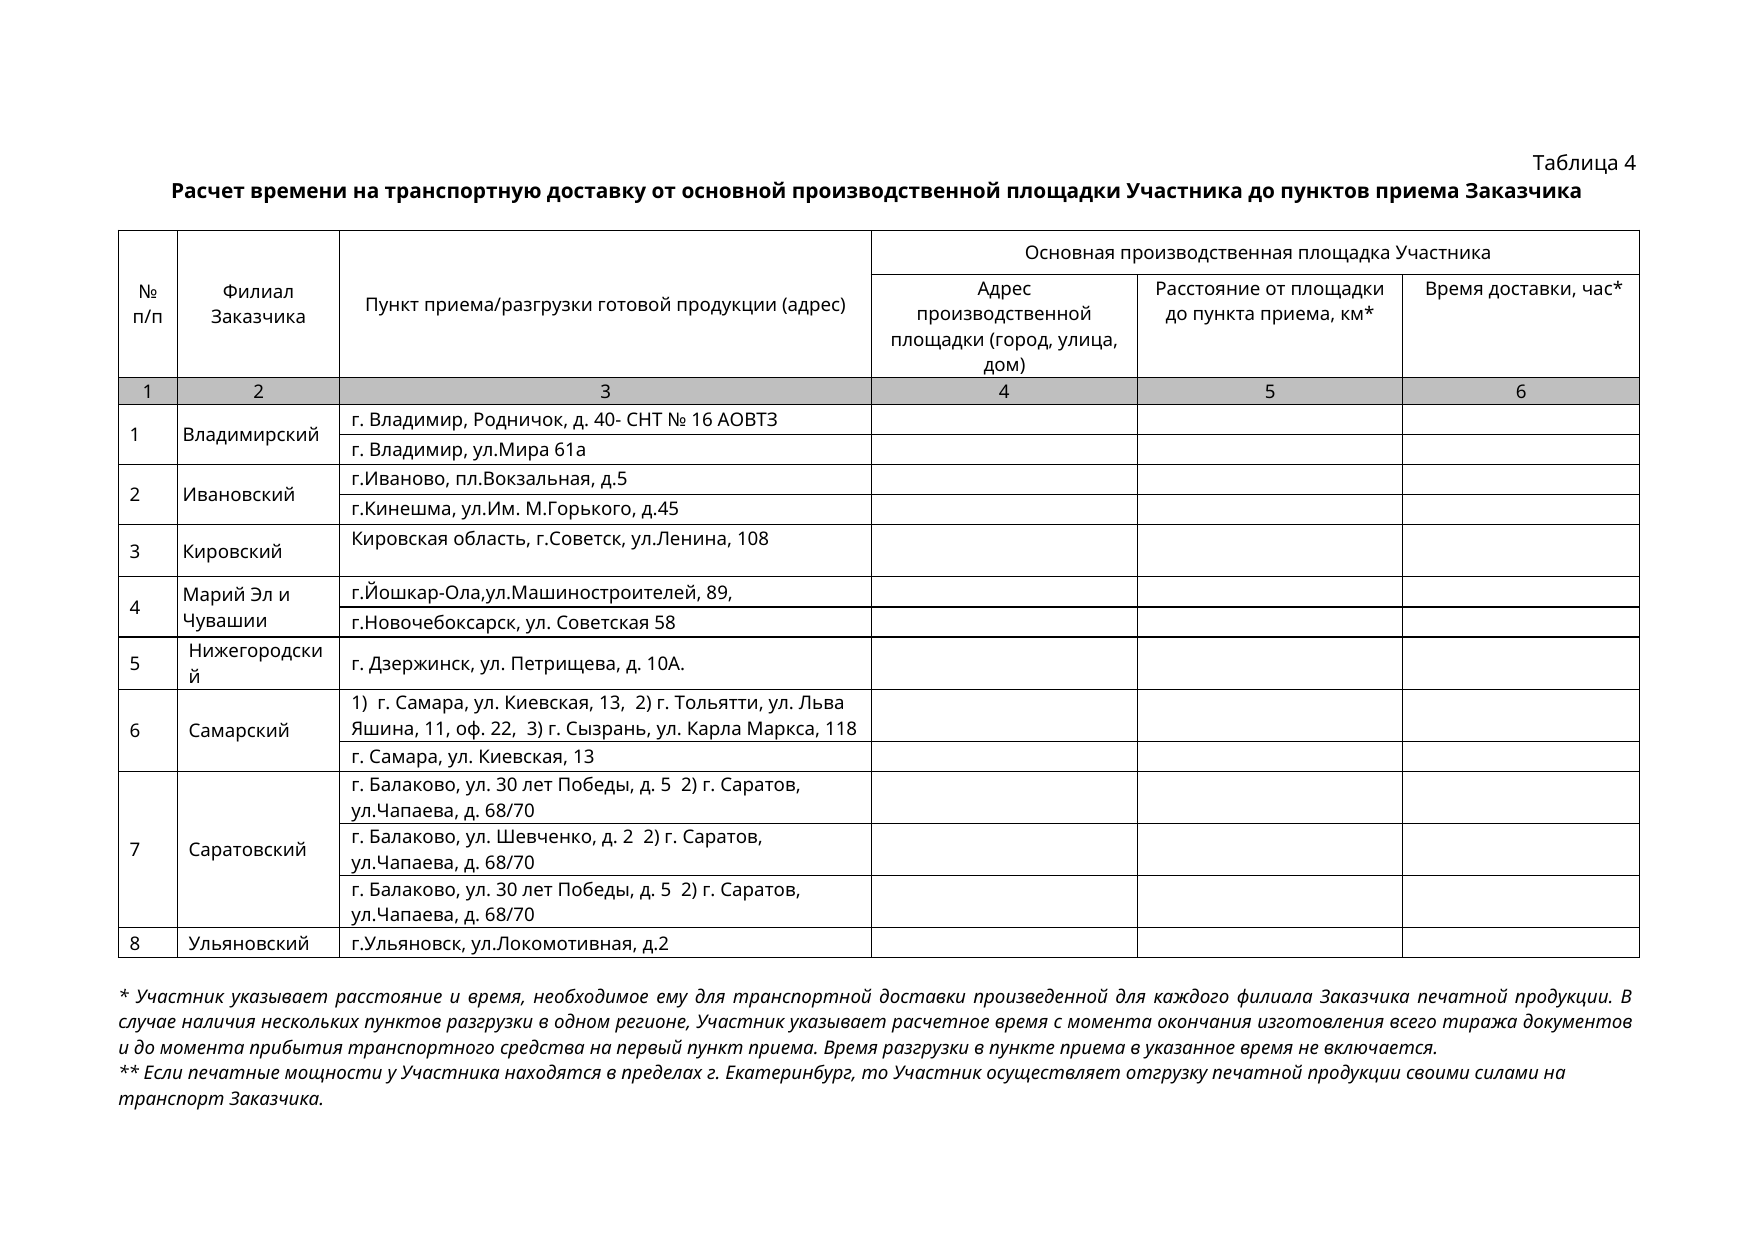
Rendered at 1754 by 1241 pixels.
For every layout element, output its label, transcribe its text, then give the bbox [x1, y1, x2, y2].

table_cell г. Самара, ул. Киевская, 13 [340, 742, 871, 771]
table_cell [1138, 435, 1402, 464]
table_cell 3 [340, 378, 871, 404]
table_cell г. Дзержинск, ул. Петрищева, д. 10А. [340, 638, 871, 688]
table_cell [1403, 742, 1639, 771]
table_cell [872, 465, 1137, 494]
table_cell [1403, 690, 1639, 741]
table_header Филиал Заказчика [178, 231, 339, 377]
table_cell [1403, 525, 1639, 576]
table_cell Время доставки, час* [1403, 275, 1639, 377]
table_cell [1403, 435, 1639, 464]
table_cell [1138, 876, 1402, 927]
table_cell г.Йошкар-Ола,ул.Машиностроителей, 89, [340, 577, 871, 606]
table_cell 2 [178, 378, 339, 404]
text Таблица 4 [118, 148, 1636, 176]
table_cell [1138, 928, 1402, 957]
table_cell [1403, 608, 1639, 636]
table_cell [872, 824, 1137, 875]
text * Участник указывает расстояние и время, необходимое ему для транспортной доставки произведенной для каждого филиала Заказчика печатной продукции. В случае наличия нескольких пунктов разгрузки в одном регионе, Участник указывает расчетное время с момента окончания изготовления всего тиража документов и до момента прибытия транспортного средства на первый пункт приема. Время разгрузки в пункте приема в указанное время не включается. [118, 983, 1636, 1060]
table_cell Кировский [178, 525, 339, 576]
table_cell 4 [119, 577, 177, 636]
table_cell [872, 772, 1137, 823]
table_cell 5 [119, 638, 177, 688]
table_cell 5 [1138, 378, 1402, 404]
table_cell 8 [119, 928, 177, 957]
table_cell 6 [119, 690, 177, 771]
table_cell 1 [119, 405, 177, 464]
table_cell [1403, 928, 1639, 957]
table_cell Марий Эл и Чувашии [178, 577, 339, 636]
table_cell [872, 690, 1137, 741]
table_cell Самарский [178, 690, 339, 771]
table_cell [1403, 638, 1639, 688]
table_cell [1403, 876, 1639, 927]
table_cell [1138, 690, 1402, 741]
table_cell [872, 525, 1137, 576]
table_cell [1403, 824, 1639, 875]
table_cell [872, 577, 1137, 606]
table_cell [872, 928, 1137, 957]
table_cell [872, 608, 1137, 636]
table_cell [1138, 742, 1402, 771]
table_cell 4 [872, 378, 1137, 404]
table_cell [872, 405, 1137, 434]
table_cell Ивановский [178, 465, 339, 524]
table_header Пункт приема/разгрузки готовой продукции (адрес) [340, 231, 871, 377]
table_cell [1138, 638, 1402, 688]
table_cell Адрес производственной площадки (город, улица, дом) [872, 275, 1137, 377]
table_cell 3 [119, 525, 177, 576]
table_cell [1138, 525, 1402, 576]
table_cell г.Ульяновск, ул.Локомотивная, д.2 [340, 928, 871, 957]
text ** Если печатные мощности у Участника находятся в пределах г. Екатеринбург, то Участник осуществляет отгрузку печатной продукции своими силами на транспорт Заказчика. [118, 1060, 1636, 1111]
table_cell [1138, 577, 1402, 606]
table_cell [1403, 405, 1639, 434]
table_cell г. Балаково, ул. Шевченко, д. 2 2) г. Саратов, ул.Чапаева, д. 68/70 [340, 824, 871, 875]
table_cell [872, 495, 1137, 524]
table_cell Саратовский [178, 772, 339, 927]
table_cell [872, 876, 1137, 927]
table_cell [1138, 772, 1402, 823]
table_cell 1) г. Самара, ул. Киевская, 13, 2) г. Тольятти, ул. Льва Яшина, 11, оф. 22, 3) г. Сызрань, ул. Карла Маркса, 118 [340, 690, 871, 741]
table_cell [1403, 772, 1639, 823]
table_cell г.Кинешма, ул.Им. М.Горького, д.45 [340, 495, 871, 524]
table_cell [1138, 608, 1402, 636]
table_cell Расстояние от площадки до пункта приема, км* [1138, 275, 1402, 377]
table_cell г. Балаково, ул. 30 лет Победы, д. 5 2) г. Саратов, ул.Чапаева, д. 68/70 [340, 772, 871, 823]
table_header № п/п [119, 231, 177, 377]
table_cell 6 [1403, 378, 1639, 404]
table_cell [1403, 495, 1639, 524]
text Расчет времени на транспортную доставку от основной производственной площадки Участника до пунктов приема Заказчика [118, 176, 1636, 204]
table_cell [872, 742, 1137, 771]
table_cell 2 [119, 465, 177, 524]
table_cell Владимирский [178, 405, 339, 464]
table_cell Ульяновский [178, 928, 339, 957]
table_header Основная производственная площадка Участника [872, 231, 1639, 274]
table_cell [1403, 577, 1639, 606]
table_cell [872, 435, 1137, 464]
table_cell 1 [119, 378, 177, 404]
table_cell г. Балаково, ул. 30 лет Победы, д. 5 2) г. Саратов, ул.Чапаева, д. 68/70 [340, 876, 871, 927]
table_cell Нижегородский [178, 638, 339, 688]
table_cell [1138, 495, 1402, 524]
table_cell г.Иваново, пл.Вокзальная, д.5 [340, 465, 871, 494]
table_cell г. Владимир, Родничок, д. 40- СНТ № 16 АОВТЗ [340, 405, 871, 434]
table_cell [1138, 824, 1402, 875]
table_cell [872, 638, 1137, 688]
table_cell [1403, 465, 1639, 494]
table_cell [1138, 465, 1402, 494]
table_cell г. Владимир, ул.Мира 61а [340, 435, 871, 464]
table_cell [1138, 405, 1402, 434]
table_cell г.Новочебоксарск, ул. Советская 58 [340, 608, 871, 636]
table_cell 7 [119, 772, 177, 927]
table_cell Кировская область, г.Советск, ул.Ленина, 108 [340, 525, 871, 576]
